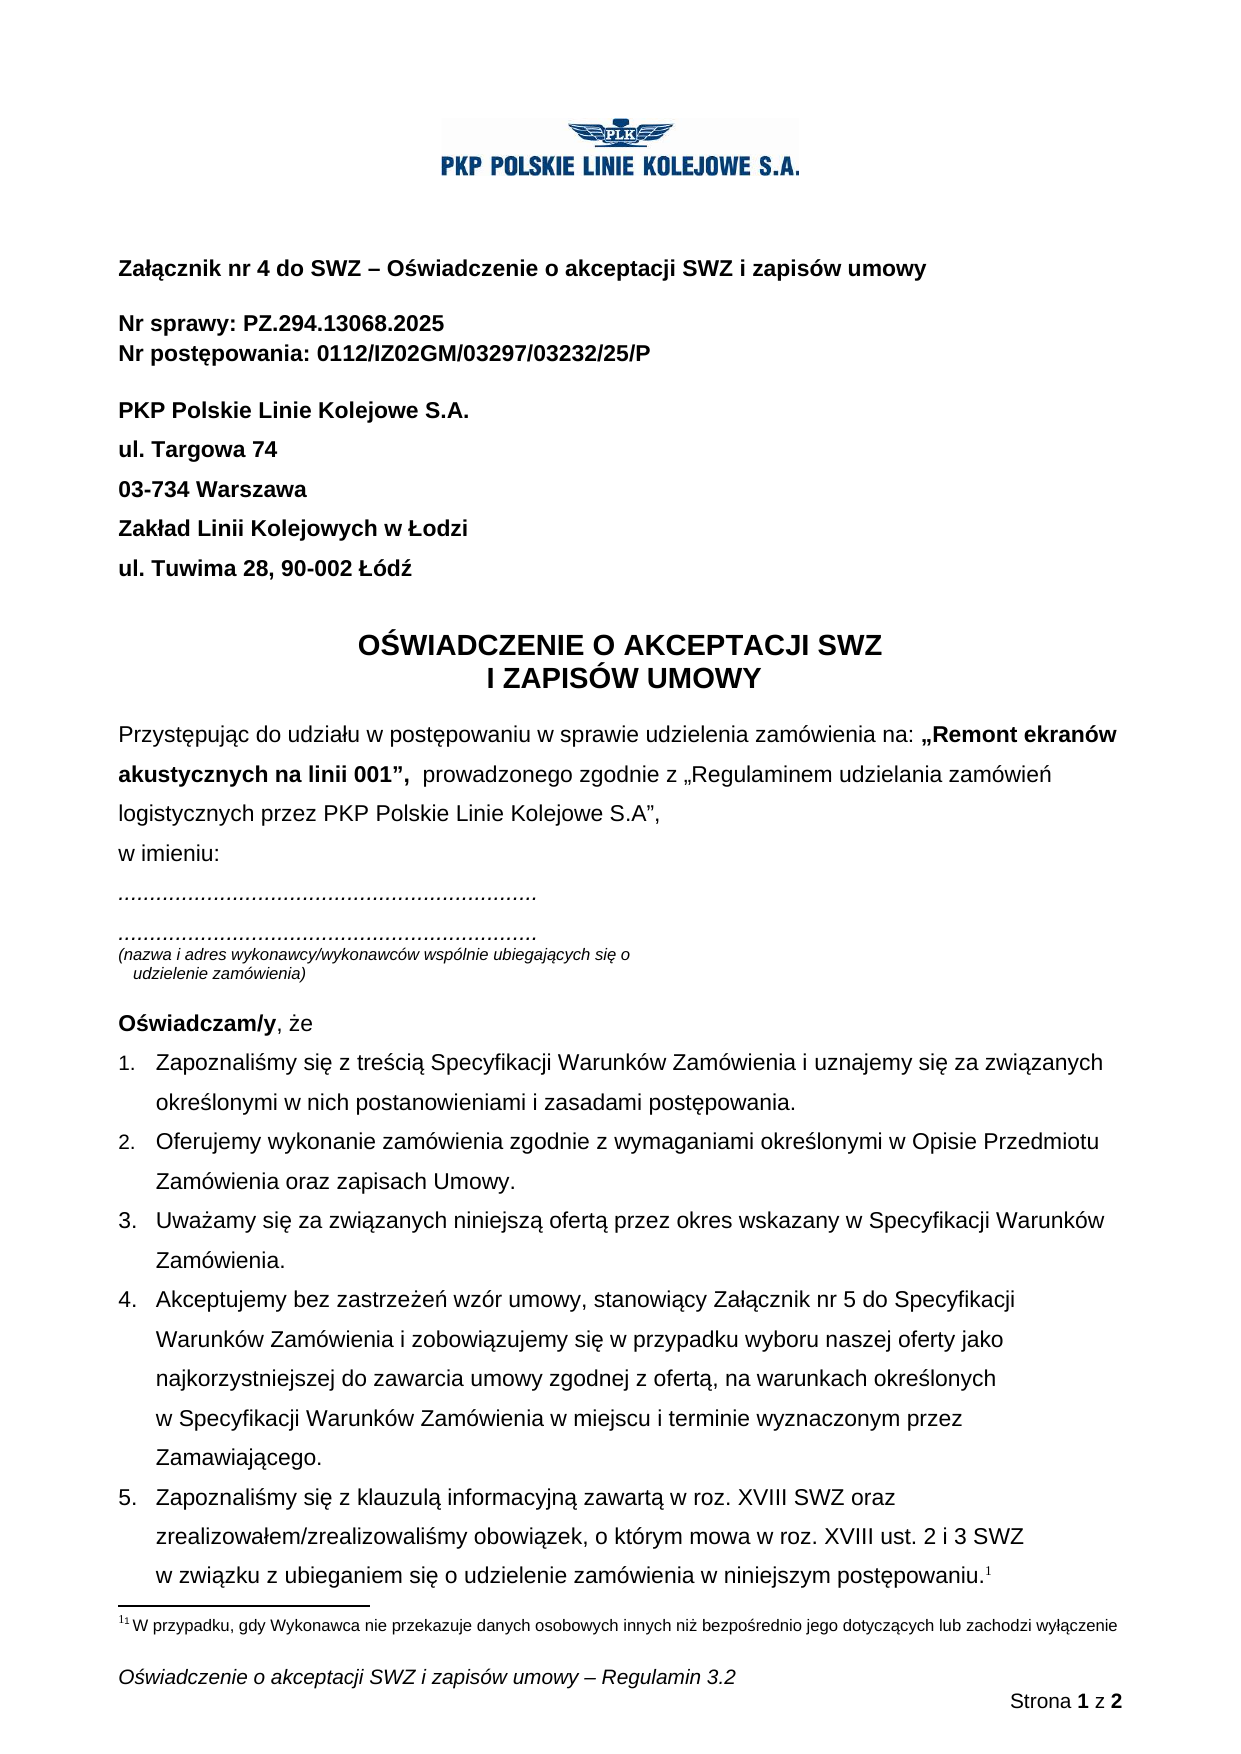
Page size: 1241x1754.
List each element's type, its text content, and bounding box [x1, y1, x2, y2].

list Uważamy się za związanych niniejszą ofertą przez okres wskazany w Specyfikacji Warunków Zamówienia. [118, 1207, 1122, 1273]
text Nr sprawy: PZ.294.13068.2025 [118, 310, 1122, 336]
text ul. Targowa 74 [118, 436, 1122, 463]
text .................................................................. [118, 879, 1122, 906]
text w imieniu: [118, 840, 1122, 866]
text Nr postępowania: 0112/IZ02GM/03297/03232/25/P [118, 340, 1122, 367]
text 03-734 Warszawa [118, 476, 1122, 502]
text ul. Tuwima 28, 90-002 Łódź [118, 555, 1122, 581]
text (nazwa i adres wykonawcy/wykonawców wspólnie ubiegających się o udzielenie zamówienia) [118, 945, 650, 983]
text .................................................................. [118, 919, 1122, 945]
list Zapoznaliśmy się z klauzulą informacyjną zawartą w roz. XVIII SWZ oraz zrealizowałem/zrealizowaliśmy obowiązek, o którym mowa w roz. XVIII ust. 2 i 3 SWZ w związku z ubieganiem się o udzielenie zamówienia w niniejszym postępowaniu. [118, 1483, 1122, 1589]
text Przystępując do udziału w postępowaniu w sprawie udzielenia zamówienia na: „Remont ekranów akustycznych na linii 001”, prowadzonego zgodnie z „Regulaminem udzielania zamówień logistycznych przez PKP Polskie Linie Kolejowe S.A”, [118, 721, 1122, 827]
text OŚWIADCZENIE O AKCEPTACJI SWZ I ZAPISÓW UMOWY [118, 628, 1122, 695]
list Zapoznaliśmy się z treścią Specyfikacji Warunków Zamówienia i uznajemy się za związanych określonymi w nich postanowieniami i zasadami postępowania. [118, 1049, 1122, 1115]
text PKP Polskie Linie Kolejowe S.A. [118, 397, 1122, 423]
text Zakład Linii Kolejowych w Łodzi [118, 515, 1122, 542]
text Załącznik nr 4 do SWZ – Oświadczenie o akceptacji SWZ i zapisów umowy [118, 255, 1122, 281]
list Oferujemy wykonanie zamówienia zgodnie z wymaganiami określonymi w Opisie Przedmiotu Zamówienia oraz zapisach Umowy. [118, 1128, 1122, 1194]
text Oświadczam/y, że [118, 1010, 1122, 1036]
list Akceptujemy bez zastrzeżeń wzór umowy, stanowiący Załącznik nr 5 do Specyfikacji Warunków Zamówienia i zobowiązujemy się w przypadku wyboru naszej oferty jako najkorzystniejszej do zawarcia umowy zgodnej z ofertą, na warunkach określonych w Specyfikacji Warunków Zamówienia w miejscu i terminie wyznaczonym przez Zamawiającego. [118, 1286, 1122, 1470]
picture [441, 118, 799, 176]
